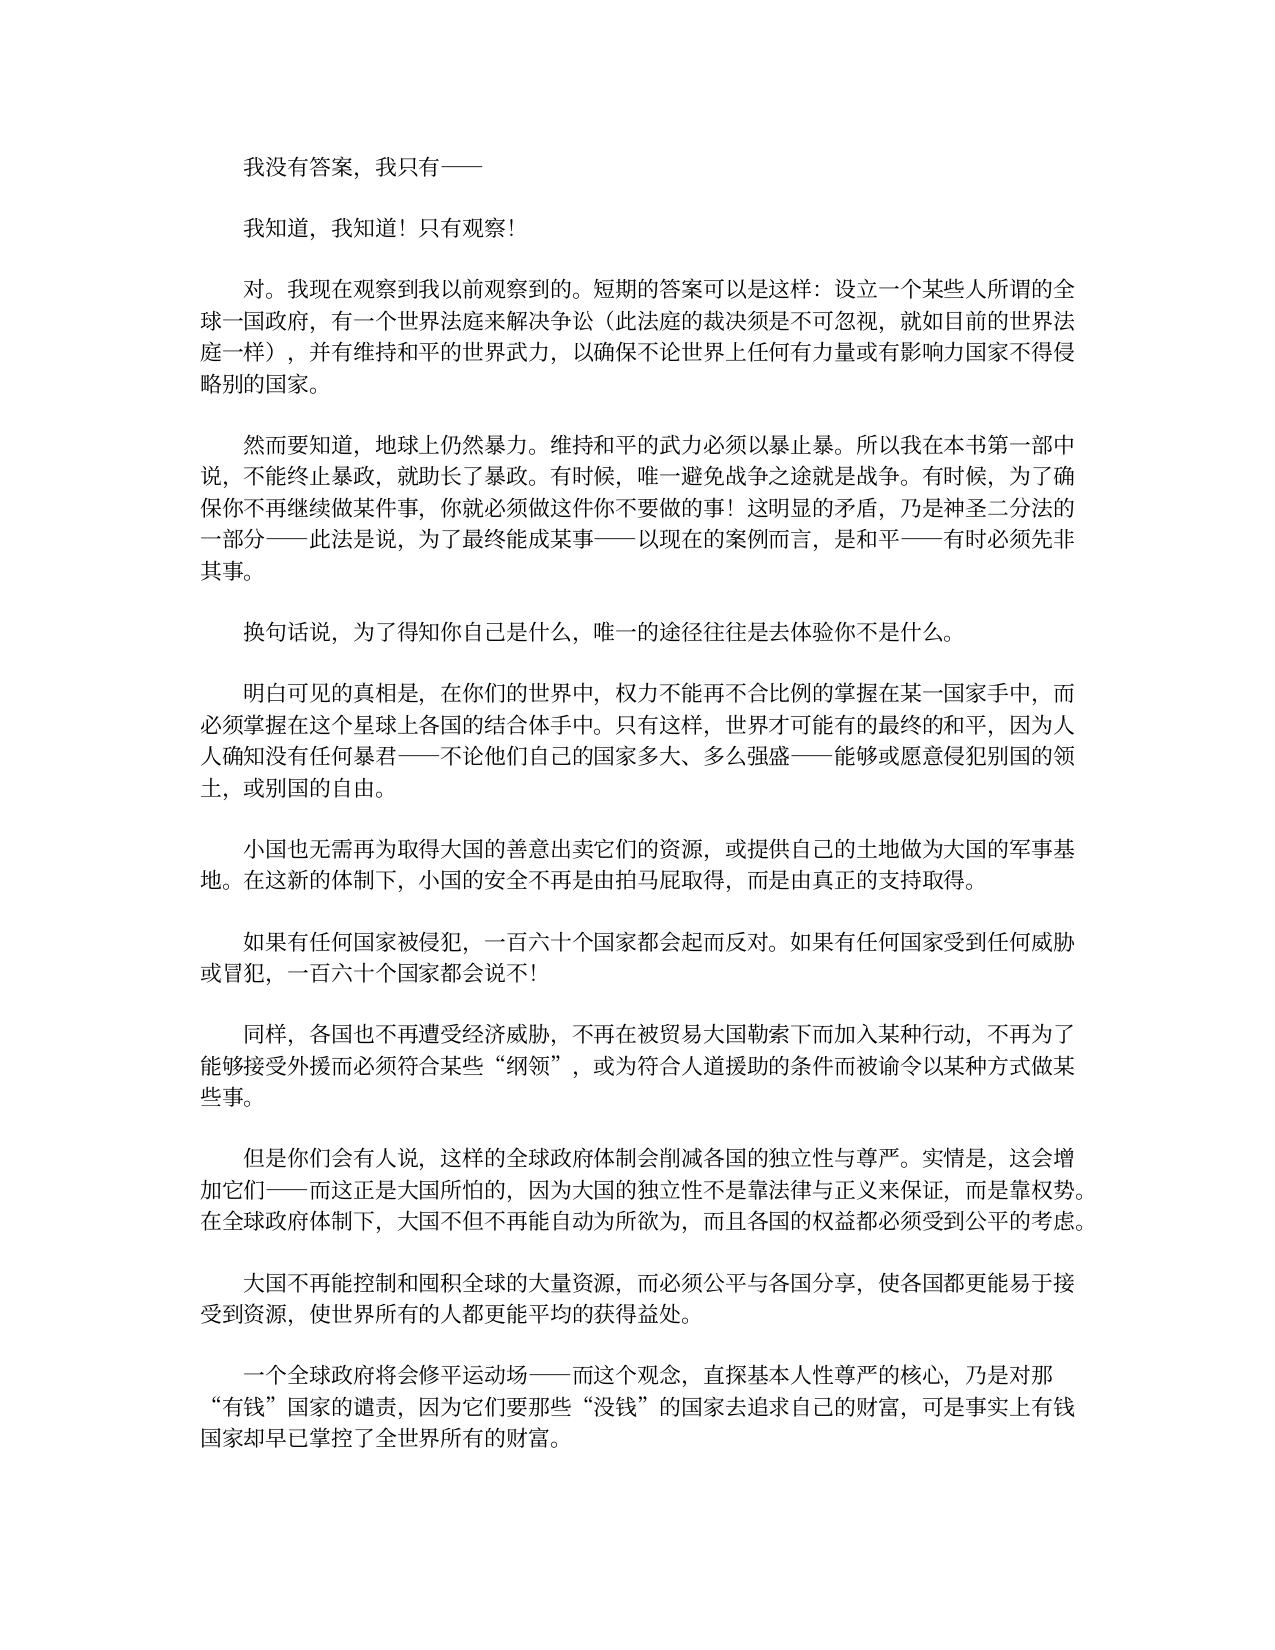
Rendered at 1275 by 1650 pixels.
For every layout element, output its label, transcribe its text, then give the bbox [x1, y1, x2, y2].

text 一个全球政府将会修平运动场——而这个观念，直探基本人性尊严的核心，乃是对那“有钱”国家的谴责，因为它们要那些“没钱”的国家去追求自己的财富，可是事实上有钱国家却早已掌控了全世界所有的财富。 [200, 1358, 1075, 1453]
text 我没有答案，我只有—— [200, 150, 1075, 181]
text 大国不再能控制和囤积全球的大量资源，而必须公平与各国分享，使各国都更能易于接受到资源，使世界所有的人都更能平均的获得益处。 [200, 1266, 1075, 1329]
text 明白可见的真相是，在你们的世界中，权力不能再不合比例的掌握在某一国家手中，而必须掌握在这个星球上各国的结合体手中。只有这样，世界才可能有的最终的和平，因为人人确知没有任何暴君——不论他们自己的国家多大、多么强盛——能够或愿意侵犯别国的领土，或别国的自由。 [200, 676, 1075, 802]
text 对。我现在观察到我以前观察到的。短期的答案可以是这样：设立一个某些人所谓的全球一国政府，有一个世界法庭来解决争讼（此法庭的裁决须是不可忽视，就如目前的世界法庭一样），并有维持和平的世界武力，以确保不论世界上任何有力量或有影响力国家不得侵略别的国家。 [200, 272, 1075, 398]
text 但是你们会有人说，这样的全球政府体制会削减各国的独立性与尊严。实情是，这会增加它们——而这正是大国所怕的，因为大国的独立性不是靠法律与正义来保证，而是靠权势。在全球政府体制下，大国不但不再能自动为所欲为，而且各国的权益都必须受到公平的考虑。 [200, 1142, 1075, 1236]
text 如果有任何国家被侵犯，一百六十个国家都会起而反对。如果有任何国家受到任何威胁或冒犯，一百六十个国家都会说不！ [200, 925, 1075, 988]
text 我知道，我知道！只有观察！ [200, 211, 1075, 243]
text 小国也无需再为取得大国的善意出卖它们的资源，或提供自己的土地做为大国的军事基地。在这新的体制下，小国的安全不再是由拍马屁取得，而是由真正的支持取得。 [200, 832, 1075, 895]
text 同样，各国也不再遭受经济威胁，不再在被贸易大国勒索下而加入某种行动，不再为了能够接受外援而必须符合某些“纲领”，或为符合人道援助的条件而被谕令以某种方式做某些事。 [200, 1017, 1075, 1112]
text 换句话说，为了得知你自己是什么，唯一的途径往往是去体验你不是什么。 [200, 615, 1075, 647]
text 然而要知道，地球上仍然暴力。维持和平的武力必须以暴止暴。所以我在本书第一部中说，不能终止暴政，就助长了暴政。有时候，唯一避免战争之途就是战争。有时候，为了确保你不再继续做某件事，你就必须做这件你不要做的事！这明显的矛盾，乃是神圣二分法的一部分——此法是说，为了最终能成某事——以现在的案例而言，是和平——有时必须先非其事。 [200, 428, 1075, 585]
